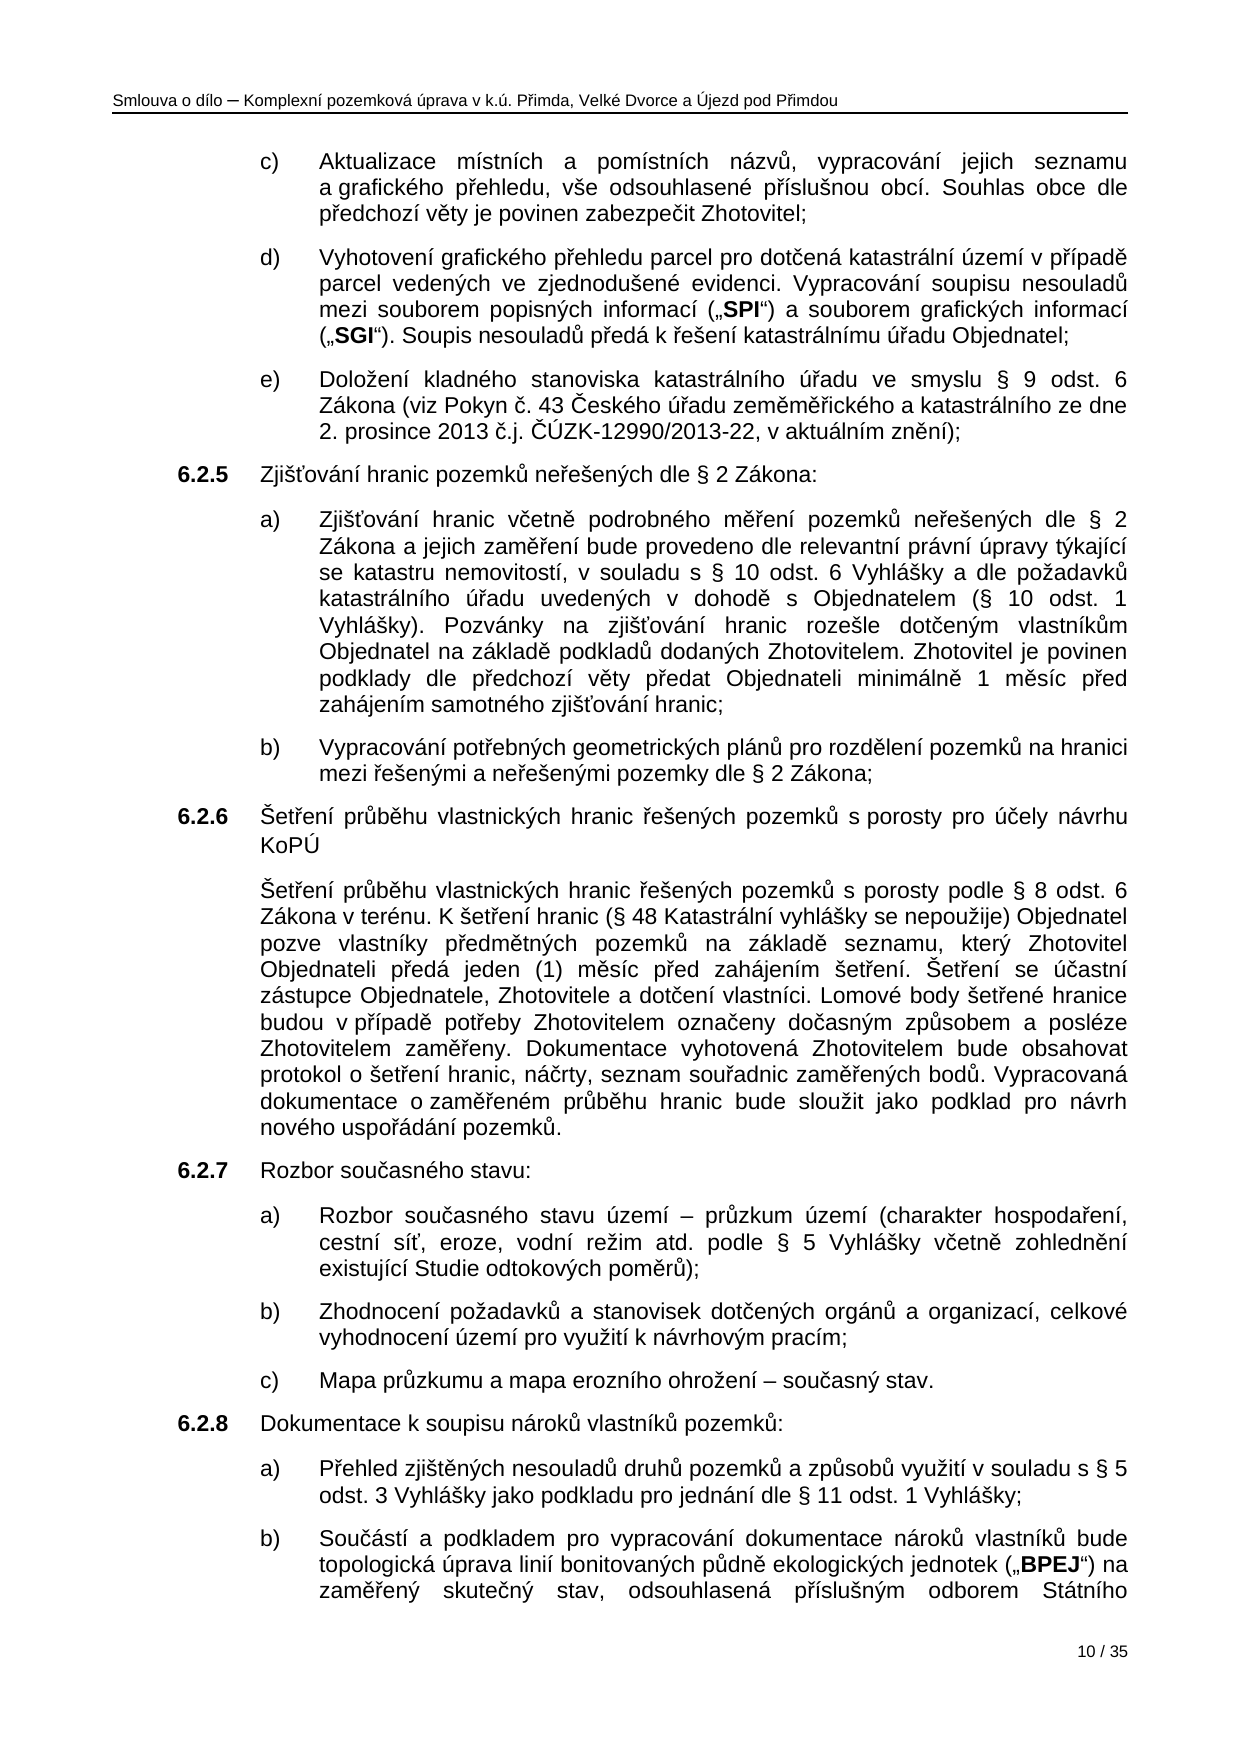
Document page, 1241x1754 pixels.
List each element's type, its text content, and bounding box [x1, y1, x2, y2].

list Zhodnocení požadavků a stanovisek dotčených orgánů a organizací, celkové vyhodnocení území pro využití k návrhovým pracím; [260, 1298, 1128, 1351]
list Mapa průzkumu a mapa erozního ohrožení – současný stav. [260, 1367, 1128, 1393]
list Rozbor současného stavu území – průzkum území (charakter hospodaření, cestní síť, eroze, vodní režim atd. podle § 5 Vyhlášky včetně zohlednění existující Studie odtokových poměrů); [260, 1202, 1128, 1281]
list Zjišťování hranic včetně podrobného měření pozemků neřešených dle § 2 Zákona a jejich zaměření bude provedeno dle relevantní právní úpravy týkající se katastru nemovitostí, v souladu s § 10 odst. 6 Vyhlášky a dle požadavků katastrálního úřadu uvedených v dohodě s Objednatelem (§ 10 odst. 1 Vyhlášky). Pozvánky na zjišťování hranic rozešle dotčeným vlastníkům Objednatel na základě podkladů dodaných Zhotovitelem. Zhotovitel je povinen podklady dle předchozí věty předat Objednateli minimálně 1 měsíc před zahájením samotného zjišťování hranic; [260, 506, 1128, 717]
text Dokumentace k soupisu nároků vlastníků pozemků: [177, 1410, 1128, 1437]
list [260, 1525, 1128, 1604]
list Šetření průběhu vlastnických hranic řešených pozemků s porosty podle § 8 odst. 6 Zákona v terénu. K šetření hranic (§ 48 Katastrální vyhlášky se nepoužije) Objednatel pozve vlastníky předmětných pozemků na základě seznamu, který Zhotovitel Objednateli předá jeden (1) měsíc před zahájením šetření. Šetření se účastní zástupce Objednatele, Zhotovitele a dotčení vlastníci. Lomové body šetřené hranice budou v případě potřeby Zhotovitelem označeny dočasným způsobem a posléze Zhotovitelem zaměřeny. Dokumentace vyhotovená Zhotovitelem bude obsahovat protokol o šetření hranic, náčrty, seznam souřadnic zaměřených bodů. Vypracovaná dokumentace o zaměřeném průběhu hranic bude sloužit jako podklad pro návrh nového uspořádání pozemků. [260, 877, 1128, 1140]
list Aktualizace místních a pomístních názvů, vypracování jejich seznamu a grafického přehledu, vše odsouhlasené příslušnou obcí. Souhlas obce dle předchozí věty je povinen zabezpečit Zhotovitel; [260, 148, 1128, 227]
text Zjišťování hranic pozemků neřešených dle § 2 Zákona: [177, 461, 1128, 488]
list Doložení kladného stanoviska katastrálního úřadu ve smyslu § 9 odst. 6 Zákona (viz Pokyn č. 43 Českého úřadu zeměměřického a katastrálního ze dne 2. prosince 2013 č.j. ČÚZK-12990/2013-22, v aktuálním znění); [260, 366, 1128, 444]
list Vypracování potřebných geometrických plánů pro rozdělení pozemků na hranici mezi řešenými a neřešenými pozemky dle § 2 Zákona; [260, 734, 1128, 787]
text Rozbor současného stavu: [177, 1157, 1128, 1183]
list Přehled zjištěných nesouladů druhů pozemků a způsobů využití v souladu s § 5 odst. 3 Vyhlášky jako podkladu pro jednání dle § 11 odst. 1 Vyhlášky; [260, 1455, 1128, 1508]
list Vyhotovení grafického přehledu parcel pro dotčená katastrální území v případě parcel vedených ve zjednodušené evidenci. Vypracování soupisu nesouladů mezi souborem popisných informací („SPI“) a souborem grafických informací („SGI“). Soupis nesouladů předá k řešení katastrálnímu úřadu Objednatel; [260, 243, 1128, 349]
text Šetření průběhu vlastnických hranic řešených pozemků s porosty pro účely návrhu KoPÚ [177, 803, 1128, 858]
